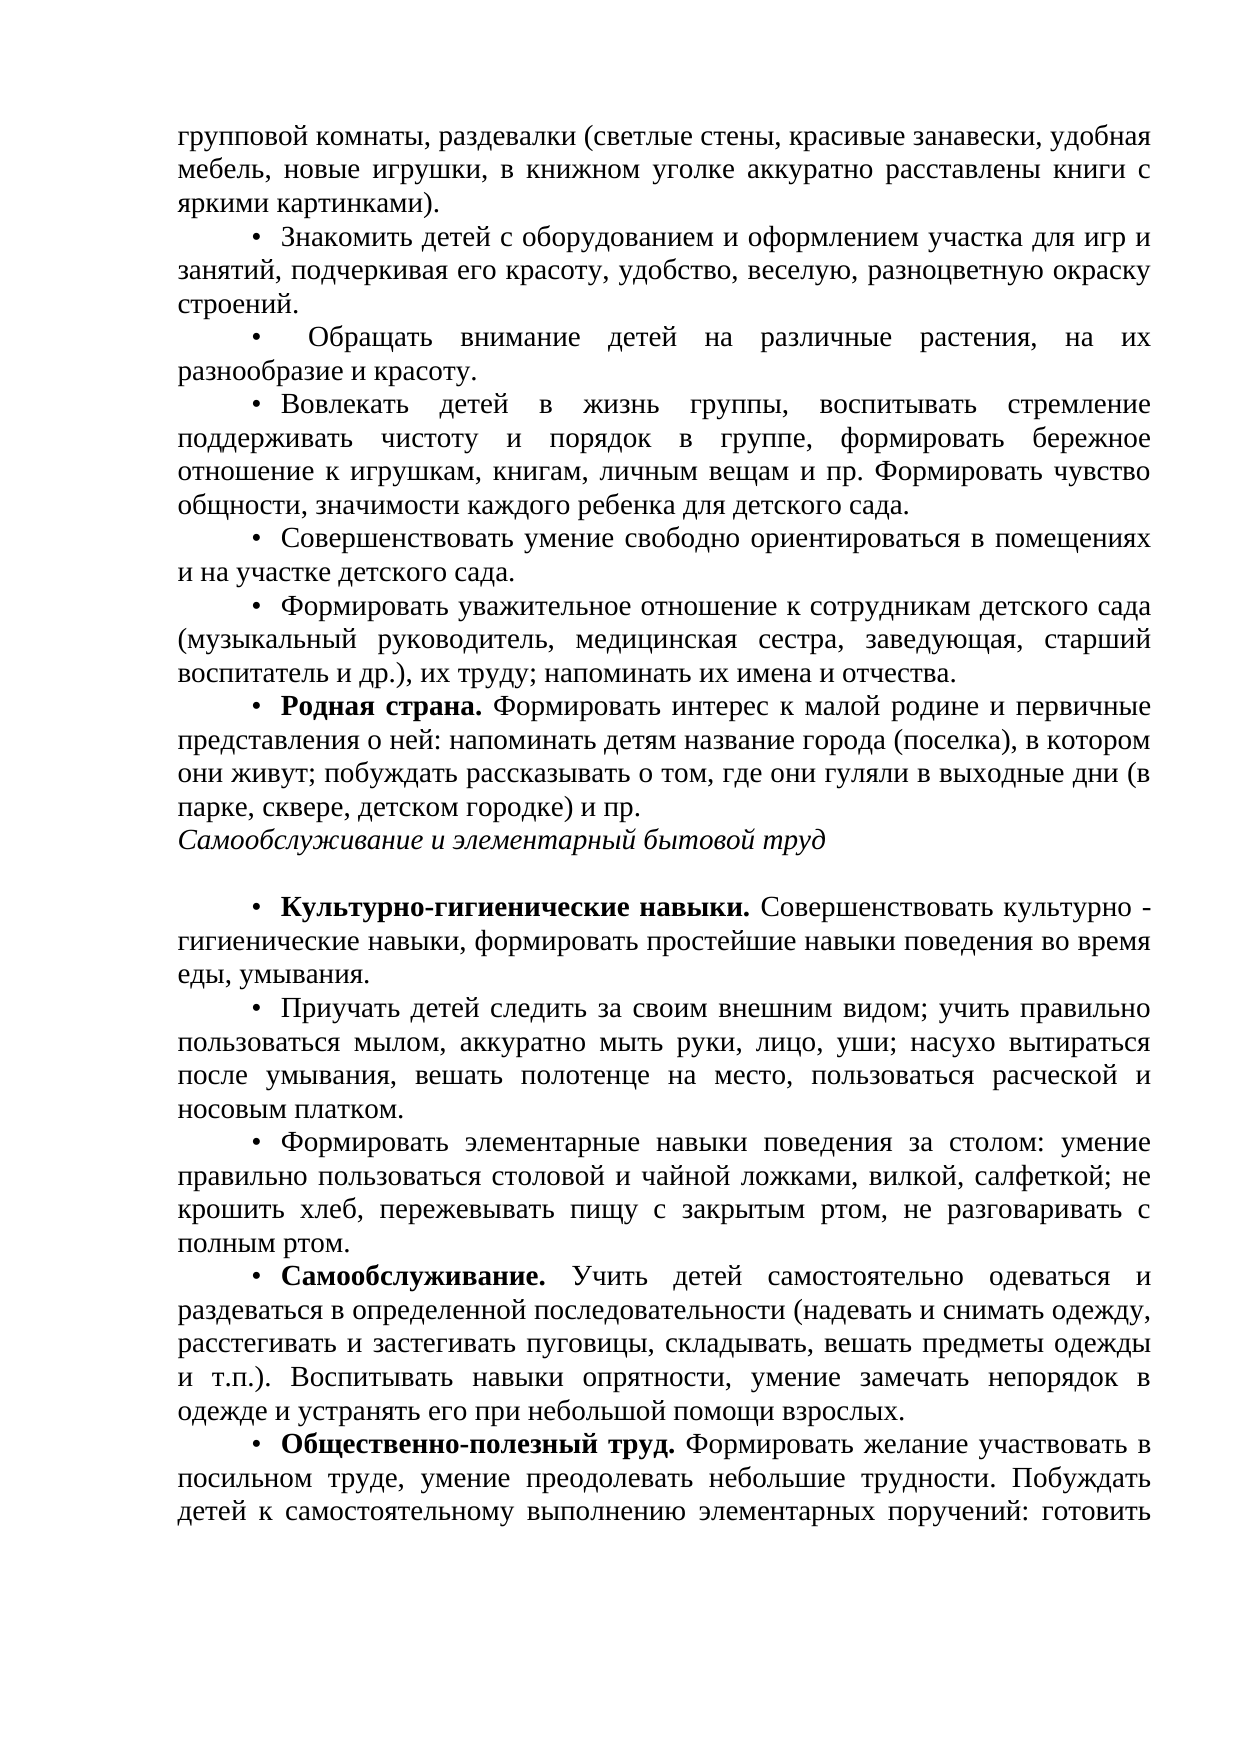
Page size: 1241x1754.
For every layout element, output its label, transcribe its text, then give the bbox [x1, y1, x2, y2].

list Родная страна. Формировать интерес к малой родине и первичные представления о ней: напоминать детям название города (поселка), в котором они живут; побуждать рассказывать о том, где они гуляли в выходные дни (в парке, сквере, детском городке) и пр. [177, 688, 1152, 822]
list Приучать детей следить за своим внешним видом; учить правильно пользоваться мылом, аккуратно мыть руки, лицо, уши; насухо вытираться после умывания, вешать полотенце на место, пользоваться расческой и носовым платком. [177, 990, 1152, 1124]
list Формировать элементарные навыки поведения за столом: умение правильно пользоваться столовой и чайной ложками, вилкой, салфеткой; не крошить хлеб, пережевывать пищу с закрытым ртом, не разговаривать с полным ртом. [177, 1124, 1152, 1258]
list Формировать уважительное отношение к сотрудникам детского сада (музыкальный руководитель, медицинская сестра, заведующая, старший воспитатель и др.), их труду; напоминать их имена и отчества. [177, 588, 1152, 688]
list Знакомить детей с оборудованием и оформлением участка для игр и занятий, подчеркивая его красоту, удобство, веселую, разноцветную окраску строений. [177, 219, 1152, 319]
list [177, 118, 1152, 219]
list Обращать внимание детей на различные растения, на их разнообразие и красоту. [177, 319, 1152, 386]
text Самообслуживание и элементарный бытовой труд [177, 822, 1152, 856]
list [177, 1426, 1152, 1527]
list Совершенствовать умение свободно ориентироваться в помещениях и на участке детского сада. [177, 521, 1152, 588]
list Культурно-гигиенические навыки. Совершенствовать культурно - гигиенические навыки, формировать простейшие навыки поведения во время еды, умывания. [177, 889, 1152, 990]
list Вовлекать детей в жизнь группы, воспитывать стремление поддерживать чистоту и порядок в группе, формировать бережное отношение к игрушкам, книгам, личным вещам и пр. Формировать чувство общности, значимости каждого ребенка для детского сада. [177, 386, 1152, 521]
list Самообслуживание. Учить детей самостоятельно одеваться и раздеваться в определенной последовательности (надевать и снимать одежду, расстегивать и застегивать пуговицы, складывать, вешать предметы одежды и т.п.). Воспитывать навыки опрятности, умение замечать непорядок в одежде и устранять его при небольшой помощи взрослых. [177, 1258, 1152, 1426]
